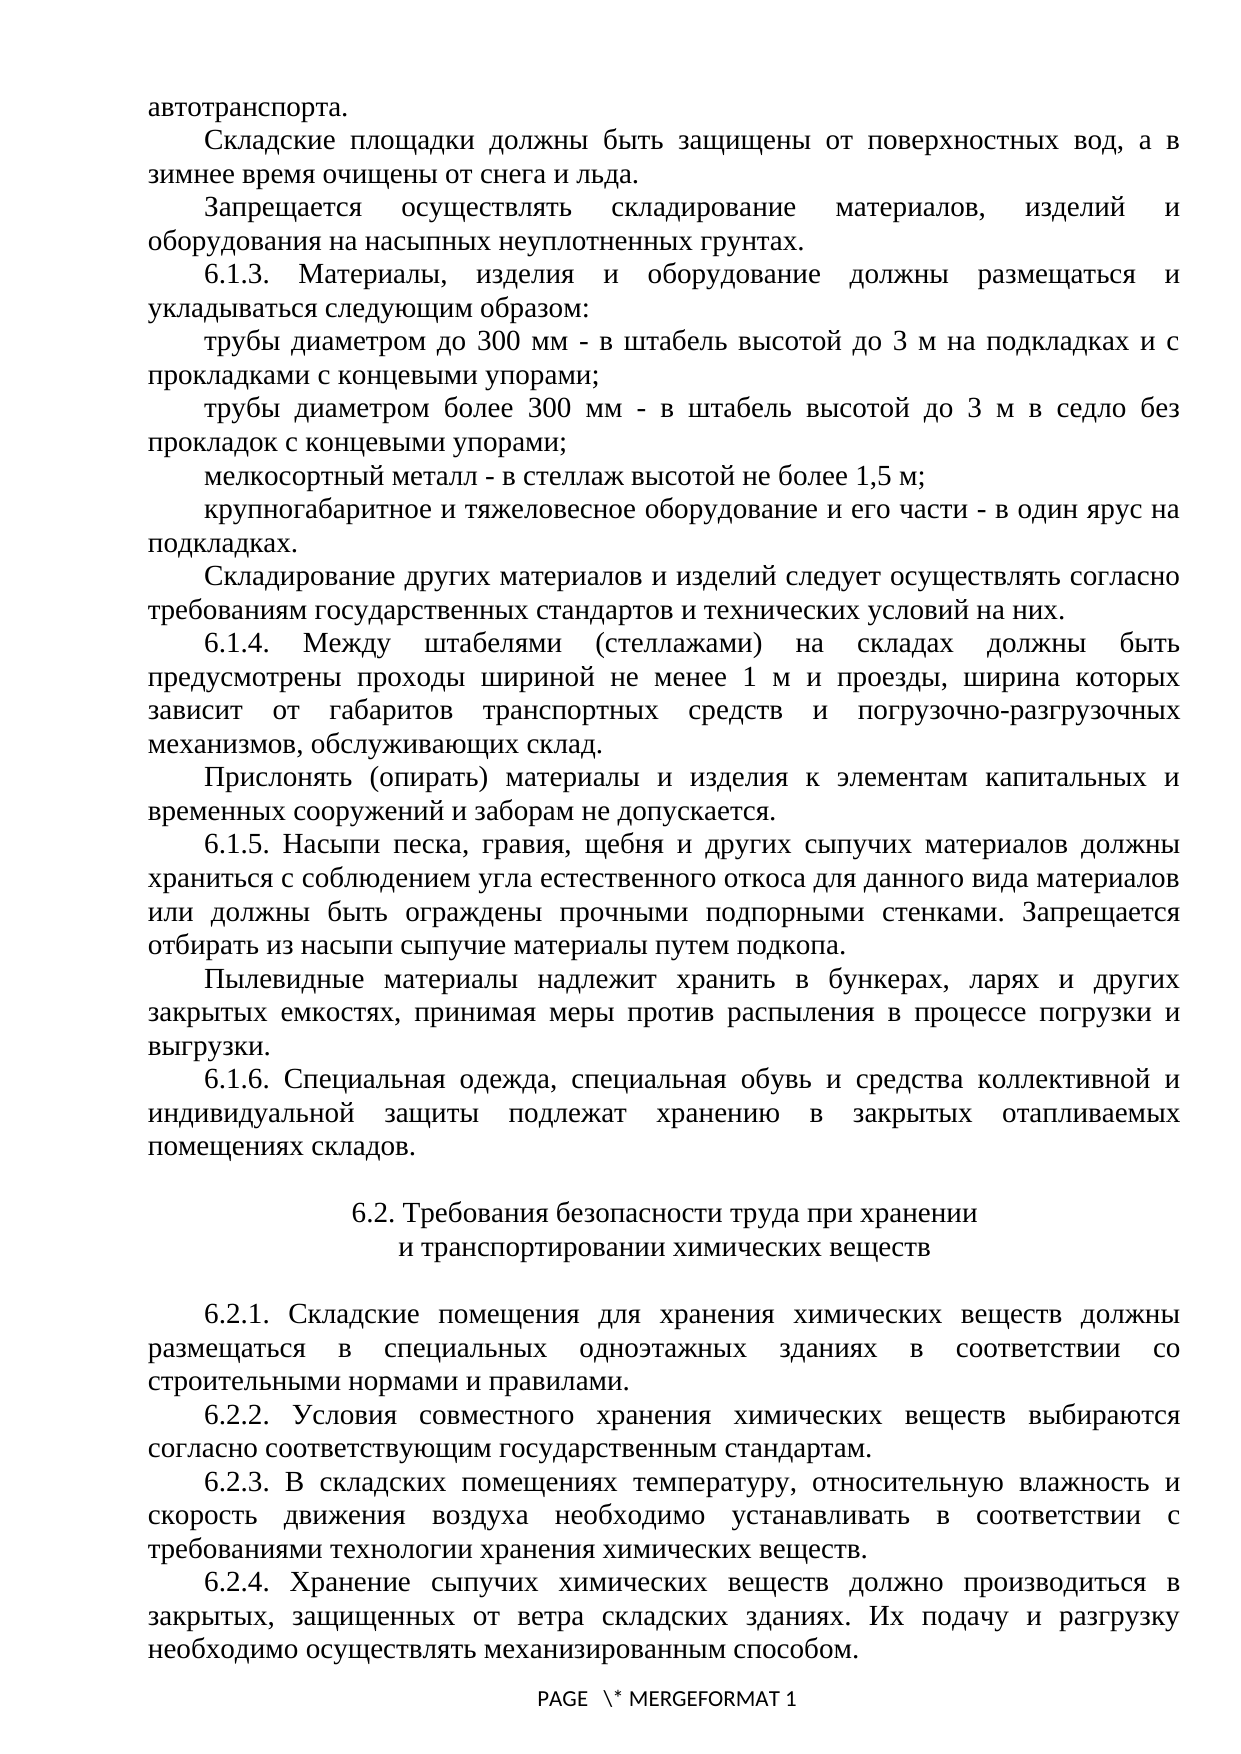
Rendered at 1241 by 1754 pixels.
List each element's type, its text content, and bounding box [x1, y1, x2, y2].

text и транспортировании химических веществ [148, 1229, 1181, 1263]
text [148, 89, 1181, 122]
text 6.2. Требования безопасности труда при хранении [148, 1196, 1181, 1229]
text мелкосортный металл - в стеллаж высотой не более 1,5 м; [148, 458, 1181, 491]
text Запрещается осуществлять складирование материалов, изделий и оборудования на насыпных неуплотненных грунтах. [148, 189, 1181, 256]
text 6.2.3. В складских помещениях температуру, относительную влажность и скорость движения воздуха необходимо устанавливать в соответствии с требованиями технологии хранения химических веществ. [148, 1464, 1181, 1564]
text 6.1.4. Между штабелями (стеллажами) на складах должны быть предусмотрены проходы шириной не менее 1 м и проезды, ширина которых зависит от габаритов транспортных средств и погрузочно-разгрузочных механизмов, обслуживающих склад. [148, 625, 1181, 759]
text крупногабаритное и тяжеловесное оборудование и его части - в один ярус на подкладках. [148, 491, 1181, 558]
text Прислонять (опирать) материалы и изделия к элементам капитальных и временных сооружений и заборам не допускается. [148, 759, 1181, 827]
text 6.2.1. Складские помещения для хранения химических веществ должны размещаться в специальных одноэтажных зданиях в соответствии со строительными нормами и правилами. [148, 1296, 1181, 1397]
text трубы диаметром до 300 мм - в штабель высотой до 3 м на подкладках и с прокладками с концевыми упорами; [148, 323, 1181, 391]
text 6.1.3. Материалы, изделия и оборудование должны размещаться и укладываться следующим образом: [148, 256, 1181, 323]
text Складирование других материалов и изделий следует осуществлять согласно требованиям государственных стандартов и технических условий на них. [148, 558, 1181, 625]
text 6.2.4. Хранение сыпучих химических веществ должно производиться в закрытых, защищенных от ветра складских зданиях. Их подачу и разгрузку необходимо осуществлять механизированным способом. [148, 1564, 1181, 1665]
text 6.2.2. Условия совместного хранения химических веществ выбираются согласно соответствующим государственным стандартам. [148, 1397, 1181, 1464]
text 6.1.5. Насыпи песка, гравия, щебня и других сыпучих материалов должны храниться с соблюдением угла естественного откоса для данного вида материалов или должны быть ограждены прочными подпорными стенками. Запрещается отбирать из насыпи сыпучие материалы путем подкопа. [148, 827, 1181, 961]
text трубы диаметром более 300 мм - в штабель высотой до 3 м в седло без прокладок с концевыми упорами; [148, 391, 1181, 458]
text Складские площадки должны быть защищены от поверхностных вод, а в зимнее время очищены от снега и льда. [148, 122, 1181, 189]
text 6.1.6. Специальная одежда, специальная обувь и средства коллективной и индивидуальной защиты подлежат хранению в закрытых отапливаемых помещениях складов. [148, 1061, 1181, 1162]
text Пылевидные материалы надлежит хранить в бункерах, ларях и других закрытых емкостях, принимая меры против распыления в процессе погрузки и выгрузки. [148, 961, 1181, 1061]
